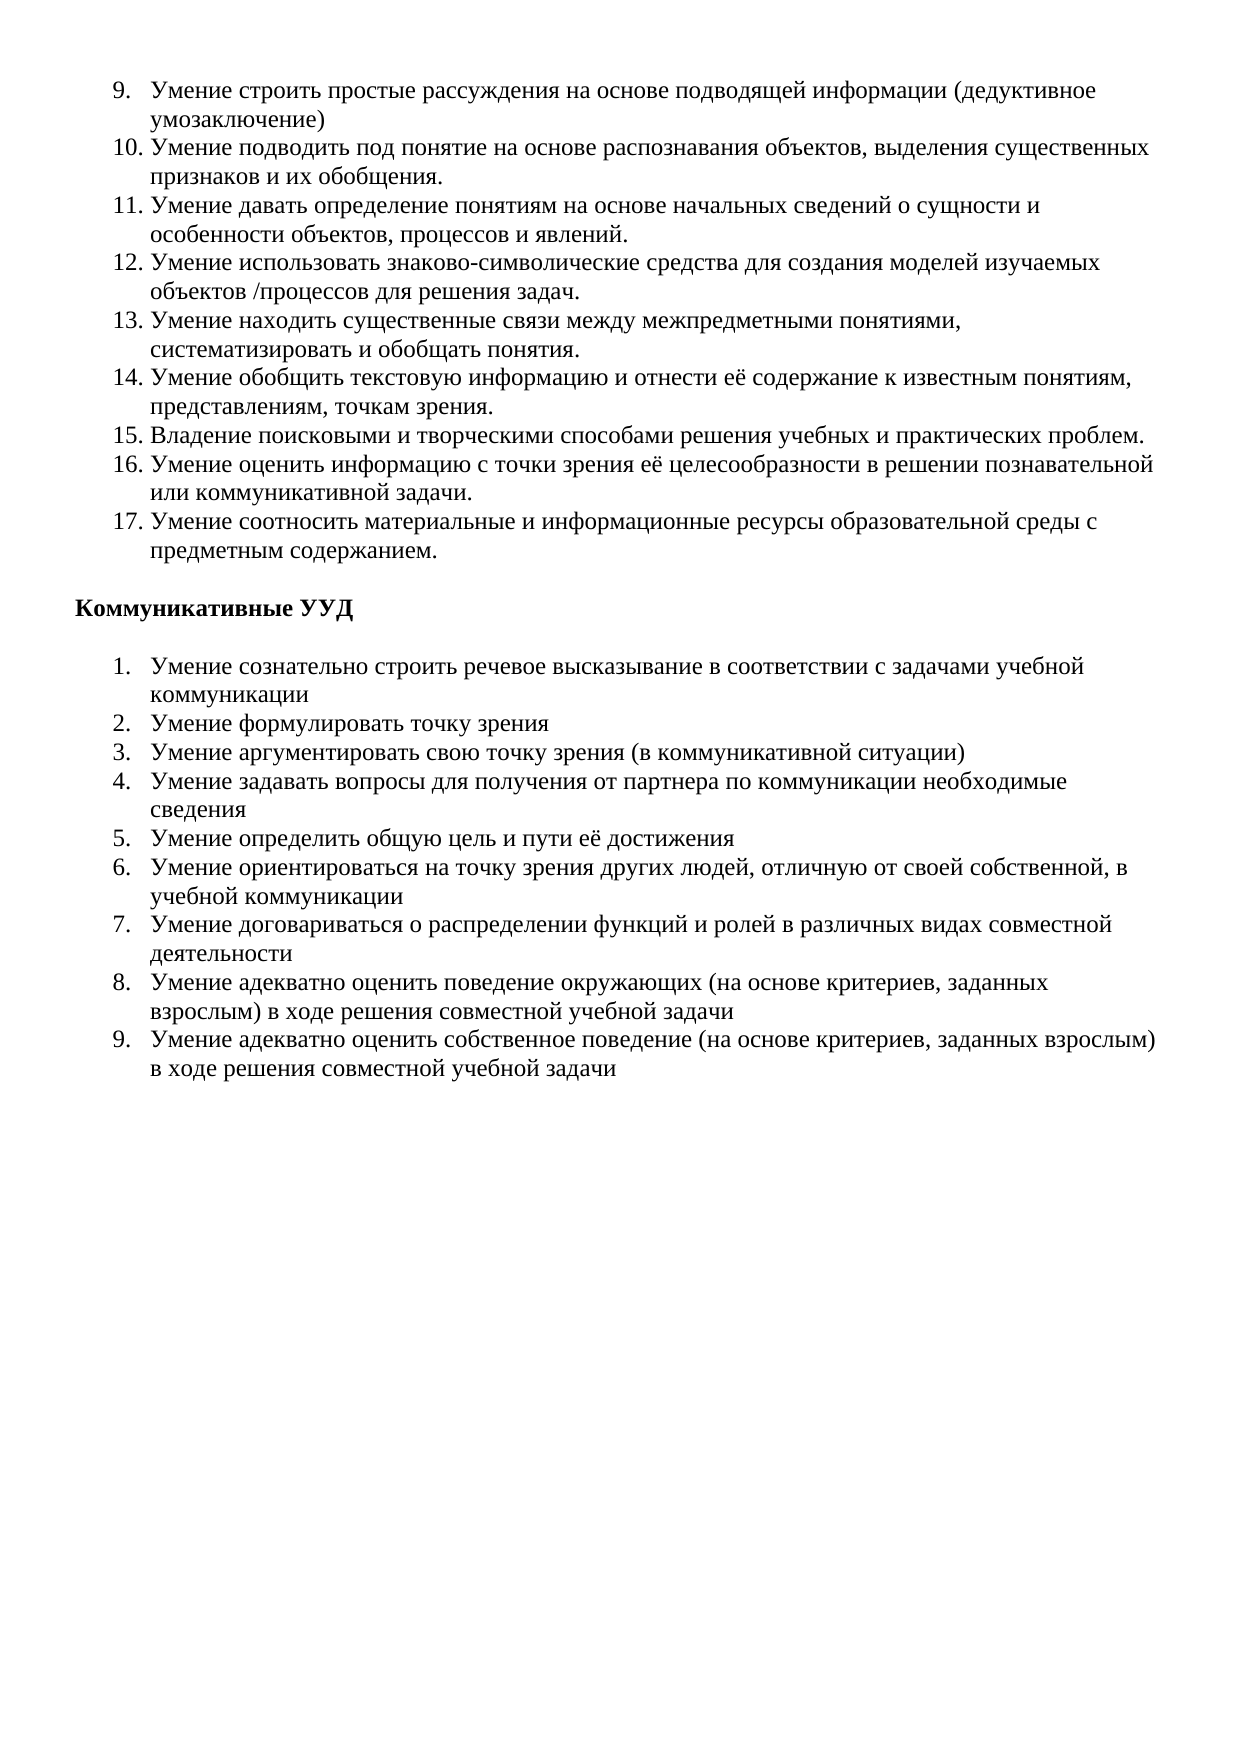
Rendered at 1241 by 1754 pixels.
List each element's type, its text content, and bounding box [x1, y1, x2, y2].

list Умение сознательно строить речевое высказывание в соответствии с задачами учебной коммуникации [112, 651, 1165, 708]
list Умение формулировать точку зрения [112, 708, 1165, 737]
list Умение находить существенные связи между межпредметными понятиями, систематизировать и обобщать понятия. [112, 305, 1165, 362]
list Умение соотносить материальные и информационные ресурсы образовательной среды с предметным содержанием. [112, 506, 1165, 564]
list Умение ориентироваться на точку зрения других людей, отличную от своей собственной, в учебной коммуникации [112, 852, 1165, 909]
list Умение обобщить текстовую информацию и отнести её содержание к известным понятиям, представлениям, точкам зрения. [112, 362, 1165, 420]
list Умение подводить под понятие на основе распознавания объектов, выделения существенных признаков и их обобщения. [112, 132, 1165, 190]
text Коммуникативные УУД [75, 593, 1165, 622]
list Умение определить общую цель и пути её достижения [112, 823, 1165, 852]
list Умение оценить информацию с точки зрения её целесообразности в решении познавательной или коммуникативной задачи. [112, 449, 1165, 506]
list Умение строить простые рассуждения на основе подводящей информации (дедуктивное умозаключение) [112, 75, 1165, 132]
list Умение давать определение понятиям на основе начальных сведений о сущности и особенности объектов, процессов и явлений. [112, 190, 1165, 247]
list Умение задавать вопросы для получения от партнера по коммуникации необходимые сведения [112, 766, 1165, 823]
list Умение адекватно оценить поведение окружающих (на основе критериев, заданных взрослым) в ходе решения совместной учебной задачи [112, 967, 1165, 1024]
list Умение использовать знаково-символические средства для создания моделей изучаемых объектов /процессов для решения задач. [112, 247, 1165, 305]
list Владение поисковыми и творческими способами решения учебных и практических проблем. [112, 420, 1165, 449]
list Умение договариваться о распределении функций и ролей в различных видах совместной деятельности [112, 909, 1165, 967]
list Умение адекватно оценить собственное поведение (на основе критериев, заданных взрослым) в ходе решения совместной учебной задачи [112, 1024, 1165, 1082]
list Умение аргументировать свою точку зрения (в коммуникативной ситуации) [112, 737, 1165, 766]
